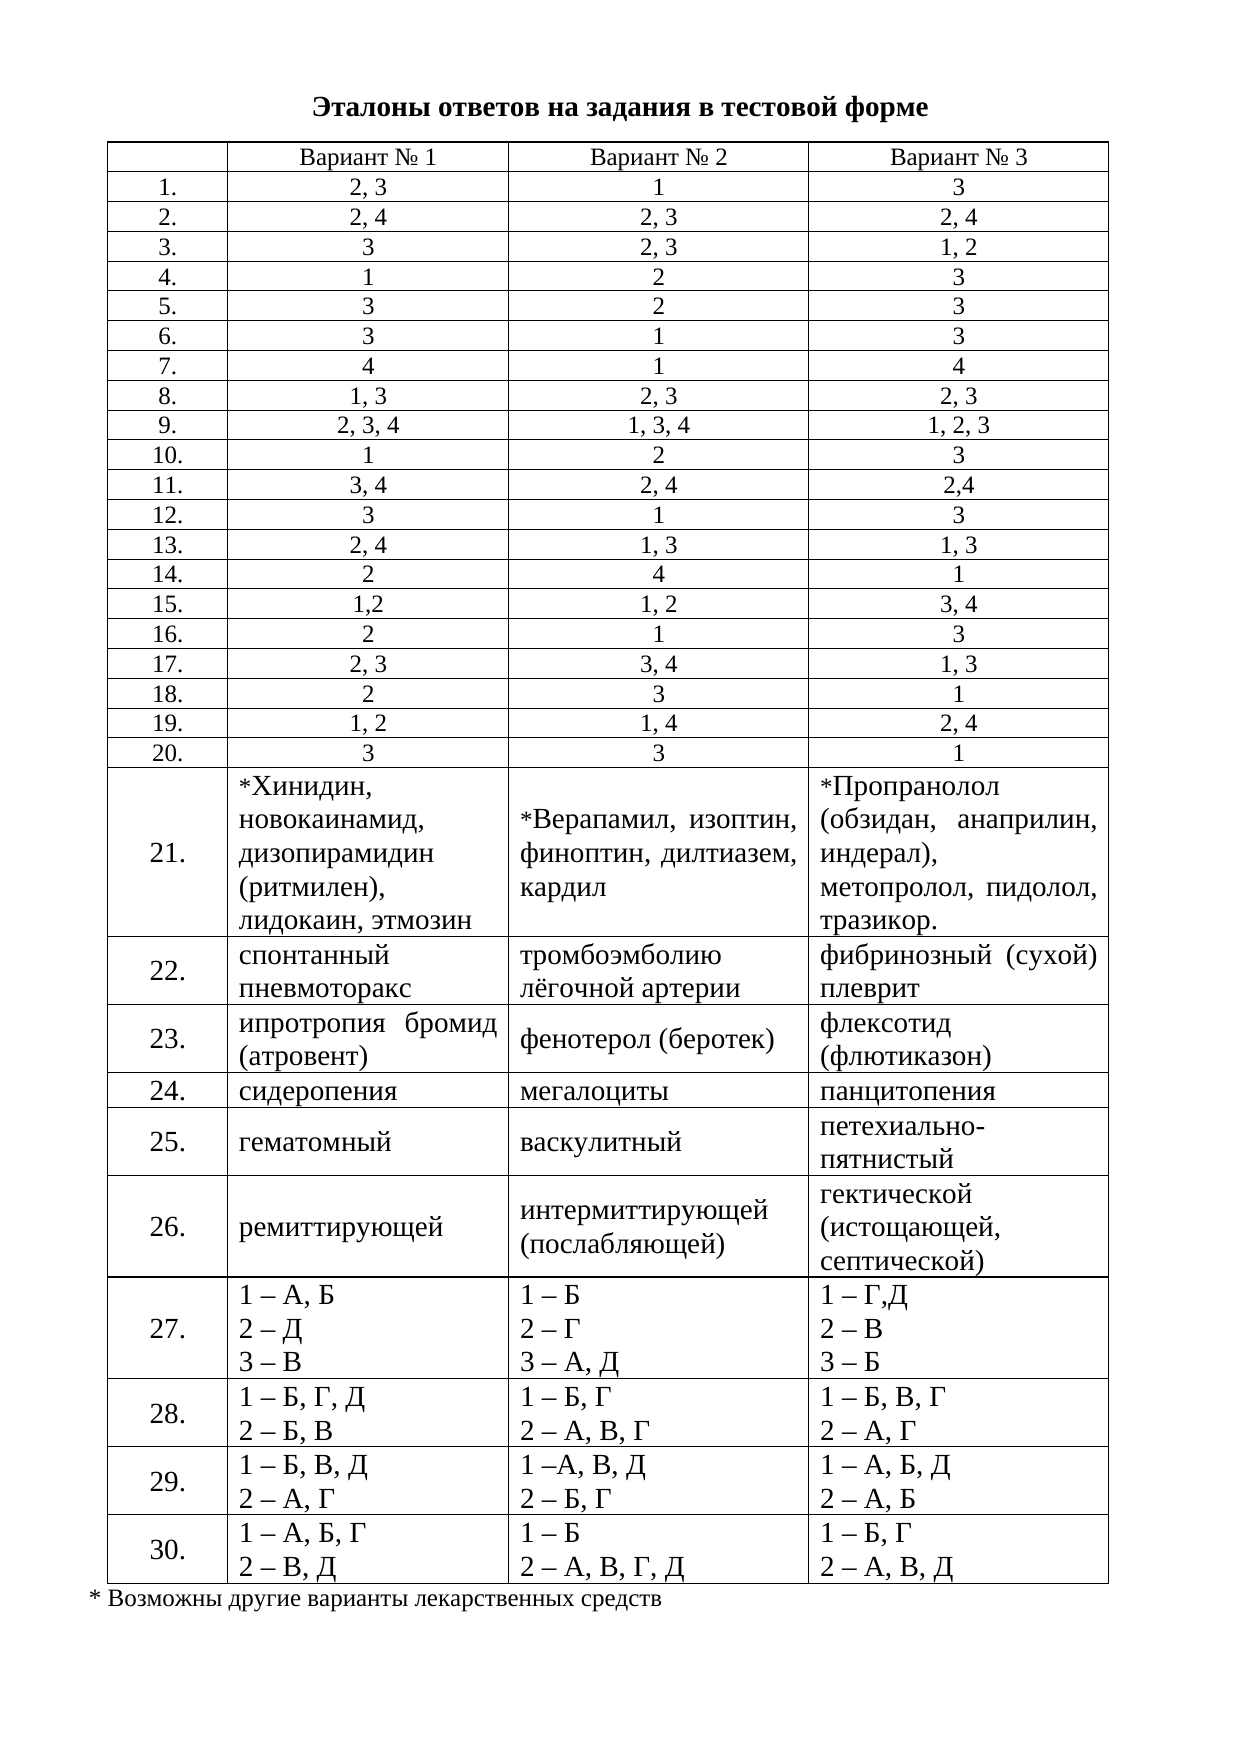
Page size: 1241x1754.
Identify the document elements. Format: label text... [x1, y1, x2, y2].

table_cell 2, 3, 4 [228, 411, 508, 439]
table_cell 2, 4 [228, 530, 508, 558]
table_cell гектической (истощающей, септической) [809, 1176, 1108, 1276]
table_cell [108, 619, 227, 648]
table_cell 3 [809, 262, 1108, 290]
table_cell [108, 1073, 227, 1107]
table_cell 1, 4 [509, 709, 808, 737]
text * Возможны другие варианты лекарственных средств [89, 1583, 1152, 1612]
table_cell 1, 3, 4 [509, 411, 808, 439]
table_cell 2, 4 [228, 202, 508, 231]
table_cell [108, 679, 227, 707]
table_cell [108, 232, 227, 261]
table_cell [108, 560, 227, 588]
table_cell [108, 381, 227, 409]
table_cell гематомный [228, 1108, 508, 1175]
table_cell [108, 411, 227, 439]
table_cell 1 [809, 560, 1108, 588]
table_cell 4 [509, 560, 808, 588]
table_cell 1 – Б 2 – А, В, Г, Д [509, 1515, 808, 1582]
table_cell 2, 3 [809, 381, 1108, 409]
table_cell 3 [509, 738, 808, 767]
table_cell 1 [509, 172, 808, 201]
table_cell 3 [809, 500, 1108, 529]
table_header [108, 143, 227, 171]
table_cell 1, 2, 3 [809, 411, 1108, 439]
table_cell 1, 3 [228, 381, 508, 409]
table_cell [108, 172, 227, 201]
table_cell 3, 4 [809, 589, 1108, 618]
table_cell [108, 351, 227, 380]
table_cell *Пропранолол (обзидан, анаприлин, индерал), метопролол, пидолол, тразикор. [809, 768, 1108, 936]
table_cell флексотид (флютиказон) [809, 1005, 1108, 1072]
table_cell 3, 4 [228, 470, 508, 499]
table_cell [108, 470, 227, 499]
table_cell 3 [228, 500, 508, 529]
table_cell 3 [228, 321, 508, 350]
table_cell 1 – Б, Г, Д 2 – Б, В [228, 1379, 508, 1446]
table_cell 3 [809, 321, 1108, 350]
table_cell 1 [509, 351, 808, 380]
table_cell 1 – Г,Д 2 – В 3 – Б [809, 1278, 1108, 1378]
table_header Вариант № 1 [228, 143, 508, 171]
table_cell [108, 500, 227, 529]
table_cell 4 [809, 351, 1108, 380]
table_cell 3, 4 [509, 649, 808, 678]
table_cell 1 [809, 738, 1108, 767]
table_cell фенотерол (беротек) [509, 1005, 808, 1072]
table_cell 2 [228, 560, 508, 588]
table_cell 2, 3 [509, 202, 808, 231]
table_cell 2 [509, 291, 808, 320]
table_cell [108, 202, 227, 231]
table_cell 3 [228, 232, 508, 261]
table_cell [108, 768, 227, 936]
table_cell 1 [509, 619, 808, 648]
table_cell 1 –А, В, Д 2 – Б, Г [509, 1447, 808, 1514]
table_cell *Верапамил, изоптин, финоптин, дилтиазем, кардил [509, 768, 808, 936]
table_cell [108, 1447, 227, 1514]
table_cell 1 – Б, Г 2 – А, В, Г [509, 1379, 808, 1446]
table_cell 1 [228, 262, 508, 290]
table_cell 2, 3 [509, 381, 808, 409]
table_cell [108, 1176, 227, 1276]
table_cell васкулитный [509, 1108, 808, 1175]
table_cell 1 [509, 321, 808, 350]
table_cell 1 – Б, В, Д 2 – А, Г [228, 1447, 508, 1514]
table_cell 2 [509, 440, 808, 469]
table_cell 2, 4 [509, 470, 808, 499]
table_cell интермиттирующей (послабляющей) [509, 1176, 808, 1276]
table_cell [108, 1379, 227, 1446]
table_cell [108, 321, 227, 350]
table_cell 1 – Б, В, Г 2 – А, Г [809, 1379, 1108, 1446]
table_cell [108, 1005, 227, 1072]
table_cell 3 [809, 440, 1108, 469]
table_cell 2,4 [809, 470, 1108, 499]
table_cell 3 [809, 619, 1108, 648]
table_cell 1, 3 [509, 530, 808, 558]
table_cell 1, 3 [809, 530, 1108, 558]
table_cell ремиттирующей [228, 1176, 508, 1276]
table_cell [108, 1278, 227, 1378]
table_cell 1 – А, Б 2 – Д 3 – В [228, 1278, 508, 1378]
table_cell [108, 1108, 227, 1175]
table_cell 2 [509, 262, 808, 290]
table_cell [108, 937, 227, 1004]
table_cell *Хинидин, новокаинамид, дизопирамидин (ритмилен), лидокаин, этмозин [228, 768, 508, 936]
table_cell 2, 4 [809, 709, 1108, 737]
table_cell [108, 1515, 227, 1582]
table_cell [108, 709, 227, 737]
text Эталоны ответов на задания в тестовой форме [89, 89, 1152, 122]
table_cell 1, 3 [809, 649, 1108, 678]
table_cell 1 – Б 2 – Г 3 – А, Д [509, 1278, 808, 1378]
table_cell [108, 530, 227, 558]
table_cell ипротропия бромид (атровент) [228, 1005, 508, 1072]
table_cell [108, 440, 227, 469]
table_cell 1,2 [228, 589, 508, 618]
table_cell 3 [228, 738, 508, 767]
table_cell 1 – Б, Г 2 – А, В, Д [809, 1515, 1108, 1582]
table_cell панцитопения [809, 1073, 1108, 1107]
table_cell 1 [509, 500, 808, 529]
table_cell петехиально-пятнистый [809, 1108, 1108, 1175]
table_cell [108, 589, 227, 618]
table_cell 2, 4 [809, 202, 1108, 231]
table_cell тромбоэмболию лёгочной артерии [509, 937, 808, 1004]
table_cell 1, 2 [228, 709, 508, 737]
table_cell мегалоциты [509, 1073, 808, 1107]
table_cell 2, 3 [228, 172, 508, 201]
table_cell 1, 2 [809, 232, 1108, 261]
table_cell 1, 2 [509, 589, 808, 618]
table_cell 2, 3 [228, 649, 508, 678]
table_cell 2 [228, 619, 508, 648]
table_cell 1 [228, 440, 508, 469]
table_header Вариант № 3 [809, 143, 1108, 171]
table_cell [108, 262, 227, 290]
table_cell фибринозный (сухой) плеврит [809, 937, 1108, 1004]
table_cell 3 [809, 291, 1108, 320]
table_cell 1 [809, 679, 1108, 707]
table_cell 3 [228, 291, 508, 320]
table_cell сидеропения [228, 1073, 508, 1107]
table_cell 4 [228, 351, 508, 380]
table_header Вариант № 2 [509, 143, 808, 171]
table_cell 1 – А, Б, Д 2 – А, Б [809, 1447, 1108, 1514]
table_cell 2 [228, 679, 508, 707]
table_cell 1 – А, Б, Г 2 – В, Д [228, 1515, 508, 1582]
table_cell [108, 291, 227, 320]
table_cell спонтанный пневмоторакс [228, 937, 508, 1004]
table_cell 3 [509, 679, 808, 707]
table_cell 3 [809, 172, 1108, 201]
table_cell [108, 738, 227, 767]
table_cell [108, 649, 227, 678]
table_cell 2, 3 [509, 232, 808, 261]
